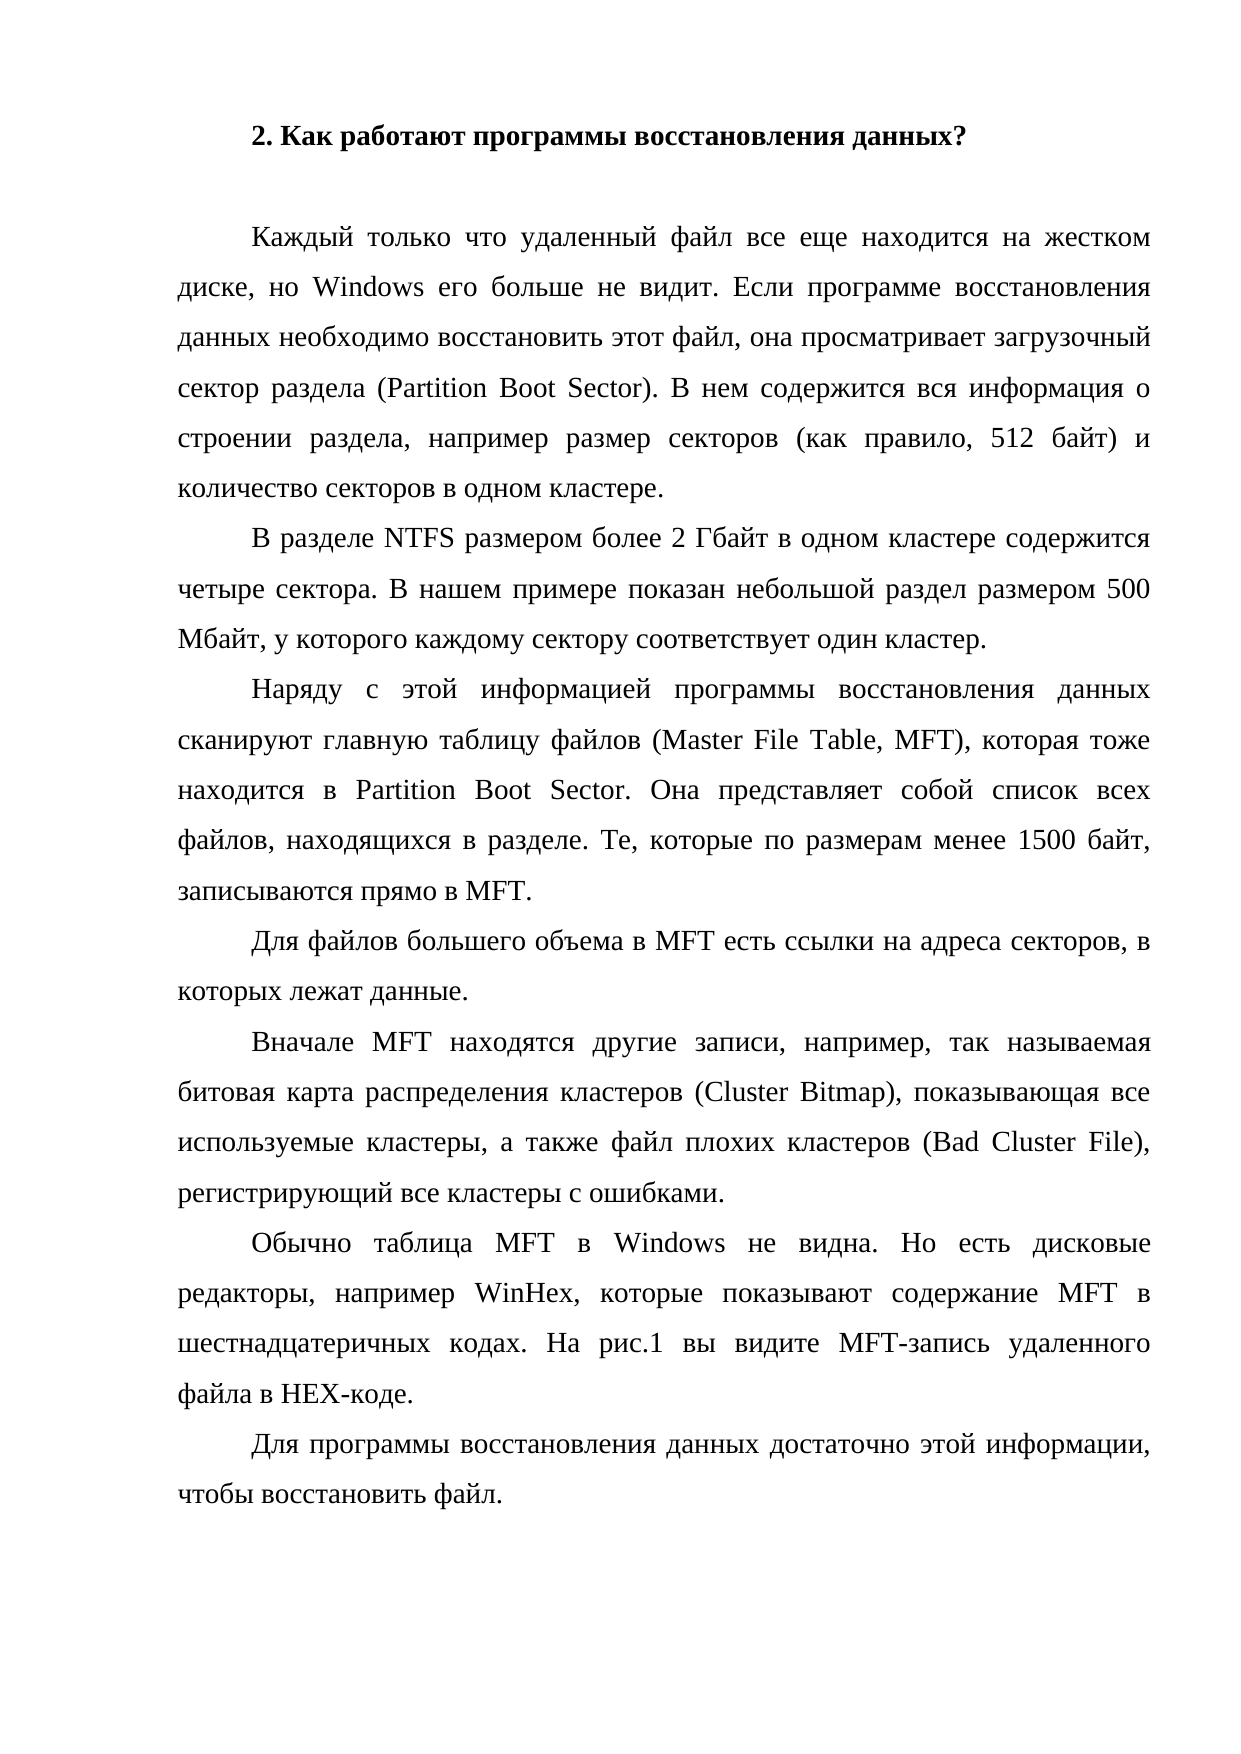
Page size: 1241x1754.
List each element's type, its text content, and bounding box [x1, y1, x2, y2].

text Обычно таблица MFT в Windows не видна. Но есть дисковые редакторы, например WinHex, которые показывают содержание MFT в шестнадцатеричных кодах. На рис.1 вы видите MFT-запись удаленного файла в HEX-коде. [177, 1225, 1152, 1409]
text Наряду с этой информацией программы восстановления данных сканируют главную таблицу файлов (Master File Table, MFT), которая тоже находится в Partition Boot Sector. Она представляет собой список всех файлов, находящихся в разделе. Те, которые по размерам менее 1500 байт, записываются прямо в MFT. [177, 672, 1152, 906]
text Вначале MFT находятся другие записи, например, так называемая битовая карта распределения кластеров (Cluster Bitmap), показывающая все используемые кластеры, а также файл плохих кластеров (Bad Cluster File), регистрирующий все кластеры с ошибками. [177, 1024, 1152, 1208]
text 2. Как работают программы восстановления данных? [177, 118, 1152, 152]
text Каждый только что удаленный файл все еще находится на жестком диске, но Windows его больше не видит. Если программе восстановления данных необходимо восстановить этот файл, она просматривает загрузочный сектор раздела (Partition Boot Sector). В нем содержится вся информация о строении раздела, например размер секторов (как правило, 512 байт) и количество секторов в одном кластере. [177, 219, 1152, 504]
text Для программы восстановления данных достаточно этой информации, чтобы восстановить файл. [177, 1426, 1152, 1510]
text В разделе NTFS размером более 2 Гбайт в одном кластере содержится четыре сектора. В нашем примере показан небольшой раздел размером 500 Мбайт, у которого каждому сектору соответствует один кластер. [177, 521, 1152, 655]
text Для файлов большего объема в MFT есть ссылки на адреса секторов, в которых лежат данные. [177, 923, 1152, 1007]
